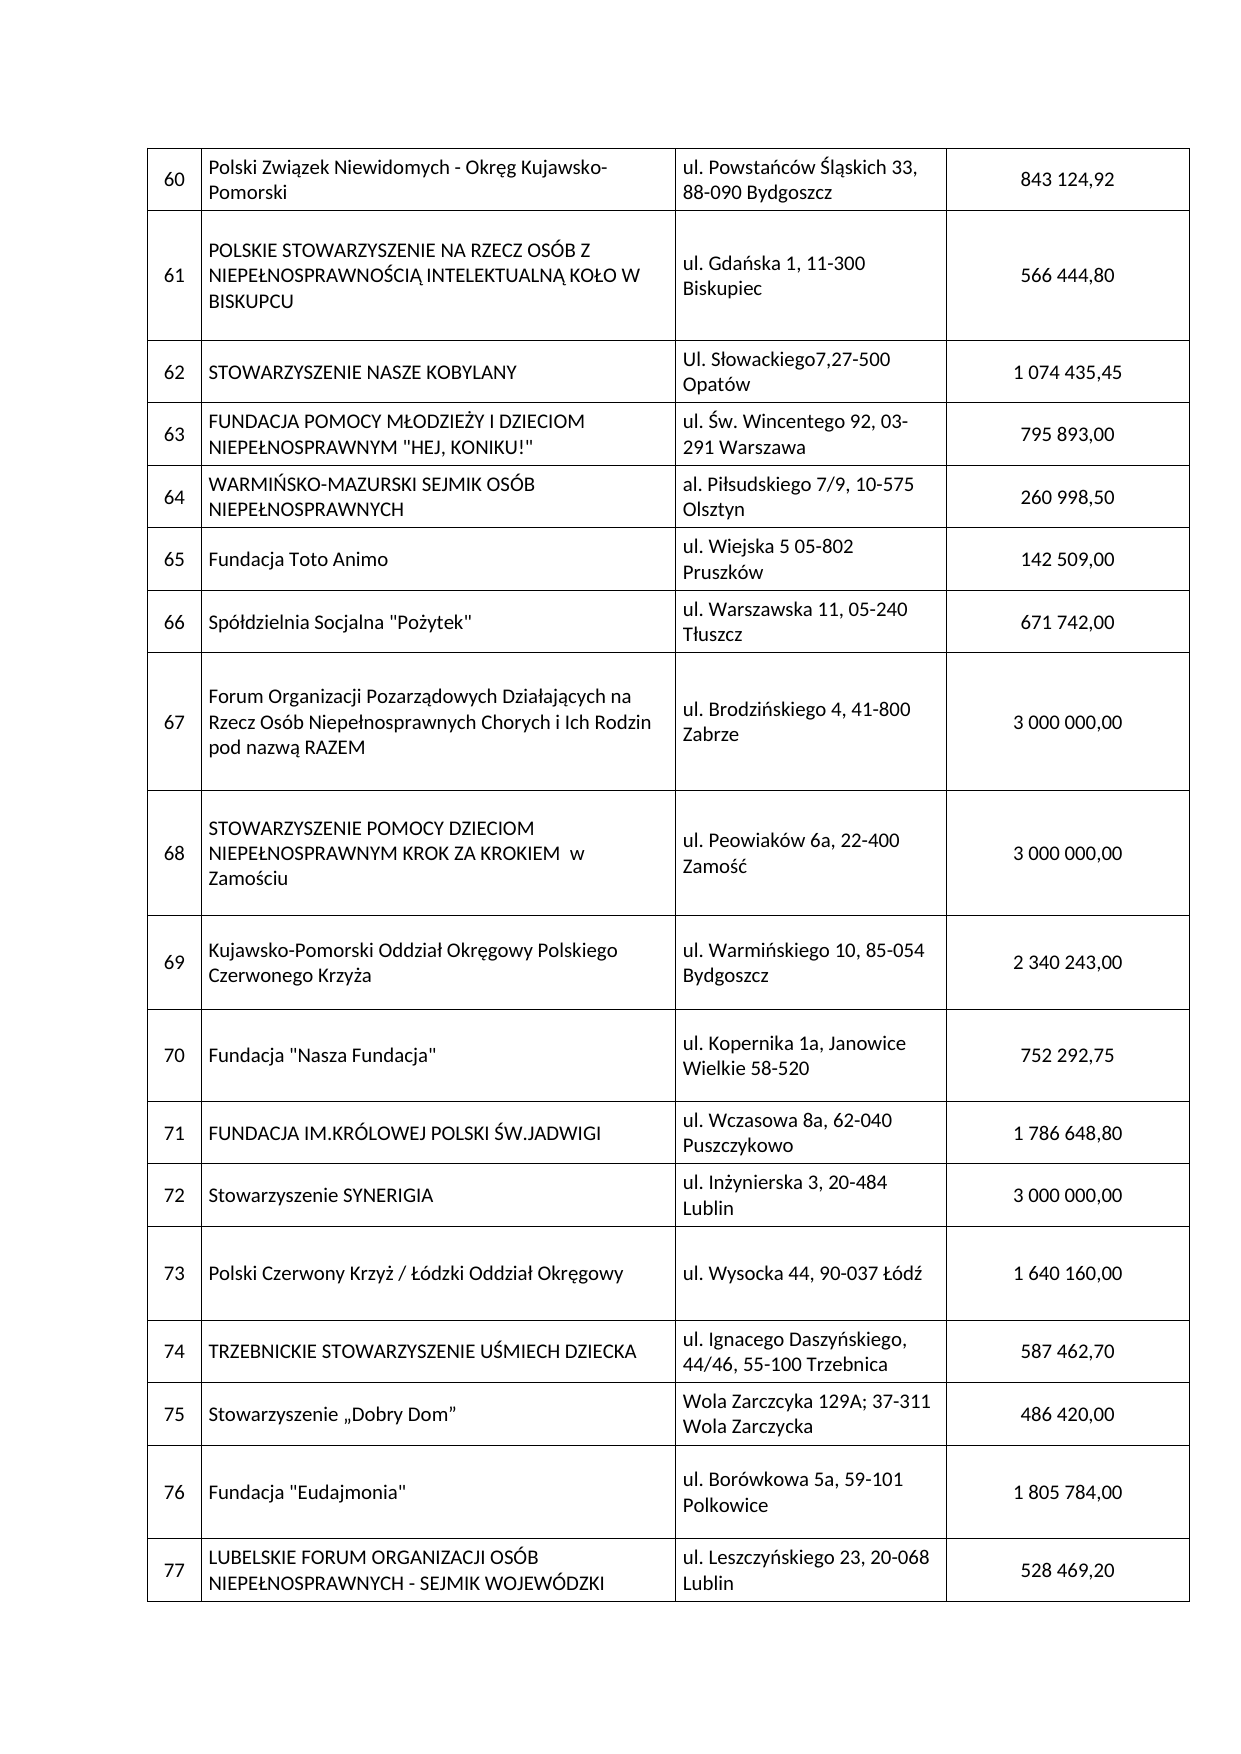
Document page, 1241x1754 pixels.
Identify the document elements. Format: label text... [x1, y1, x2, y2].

table_cell 72 [148, 1164, 201, 1226]
table_cell 1 640 160,00 [947, 1227, 1189, 1319]
table_cell 74 [148, 1321, 201, 1382]
table_cell 260 998,50 [947, 466, 1189, 527]
table_cell Wola Zarczcyka 129A; 37-311 Wola Zarczycka [676, 1383, 946, 1444]
table_cell ul. Brodzińskiego 4, 41-800 Zabrze [676, 653, 946, 790]
table_cell 75 [148, 1383, 201, 1444]
table_cell 68 [148, 791, 201, 915]
table_cell 486 420,00 [947, 1383, 1189, 1444]
table_cell Stowarzyszenie SYNERIGIA [202, 1164, 675, 1226]
table_cell ul. Borówkowa 5a, 59-101 Polkowice [676, 1446, 946, 1538]
table_cell Polski Związek Niewidomych - Okręg Kujawsko-Pomorski [202, 149, 675, 210]
table_cell 67 [148, 653, 201, 790]
table_cell 2 340 243,00 [947, 916, 1189, 1008]
table_cell 62 [148, 341, 201, 402]
table_cell 1 074 435,45 [947, 341, 1189, 402]
table_cell WARMIŃSKO-MAZURSKI SEJMIK OSÓB NIEPEŁNOSPRAWNYCH [202, 466, 675, 527]
table_cell 3 000 000,00 [947, 1164, 1189, 1226]
table_cell Polski Czerwony Krzyż / Łódzki Oddział Okręgowy [202, 1227, 675, 1319]
table_cell FUNDACJA POMOCY MŁODZIEŻY I DZIECIOM NIEPEŁNOSPRAWNYM "HEJ, KONIKU!" [202, 403, 675, 465]
table_cell 142 509,00 [947, 528, 1189, 590]
table_cell 64 [148, 466, 201, 527]
table_cell ul. Inżynierska 3, 20-484 Lublin [676, 1164, 946, 1226]
table_cell 77 [148, 1539, 201, 1601]
table_cell 795 893,00 [947, 403, 1189, 465]
table_cell Stowarzyszenie „Dobry Dom” [202, 1383, 675, 1444]
table_cell Spółdzielnia Socjalna "Pożytek" [202, 591, 675, 652]
table_cell Ul. Słowackiego7,27-500 Opatów [676, 341, 946, 402]
table_cell Fundacja Toto Animo [202, 528, 675, 590]
table_cell 3 000 000,00 [947, 653, 1189, 790]
table_cell 76 [148, 1446, 201, 1538]
table_cell 566 444,80 [947, 211, 1189, 340]
table_cell ul. Powstańców Śląskich 33, 88-090 Bydgoszcz [676, 149, 946, 210]
table_cell ul. Leszczyńskiego 23, 20-068 Lublin [676, 1539, 946, 1601]
table_cell ul. Gdańska 1, 11-300 Biskupiec [676, 211, 946, 340]
table_cell ul. Ignacego Daszyńskiego, 44/46, 55-100 Trzebnica [676, 1321, 946, 1382]
table_cell 587 462,70 [947, 1321, 1189, 1382]
table_cell 528 469,20 [947, 1539, 1189, 1601]
table_cell ul. Kopernika 1a, Janowice Wielkie 58-520 [676, 1010, 946, 1101]
table_cell TRZEBNICKIE STOWARZYSZENIE UŚMIECH DZIECKA [202, 1321, 675, 1382]
table_cell 1 805 784,00 [947, 1446, 1189, 1538]
table_cell 1 786 648,80 [947, 1102, 1189, 1163]
table_cell 752 292,75 [947, 1010, 1189, 1101]
table_cell ul. Wczasowa 8a, 62-040 Puszczykowo [676, 1102, 946, 1163]
table_cell LUBELSKIE FORUM ORGANIZACJI OSÓB NIEPEŁNOSPRAWNYCH - SEJMIK WOJEWÓDZKI [202, 1539, 675, 1601]
table_cell 70 [148, 1010, 201, 1101]
table_cell ul. Warszawska 11, 05-240 Tłuszcz [676, 591, 946, 652]
table_cell 671 742,00 [947, 591, 1189, 652]
table_cell 69 [148, 916, 201, 1008]
table_cell 61 [148, 211, 201, 340]
table_cell ul. Wiejska 5 05-802 Pruszków [676, 528, 946, 590]
table_cell FUNDACJA IM.KRÓLOWEJ POLSKI ŚW.JADWIGI [202, 1102, 675, 1163]
table_cell POLSKIE STOWARZYSZENIE NA RZECZ OSÓB Z NIEPEŁNOSPRAWNOŚCIĄ INTELEKTUALNĄ KOŁO W BISKUPCU [202, 211, 675, 340]
table_cell STOWARZYSZENIE NASZE KOBYLANY [202, 341, 675, 402]
table_cell 66 [148, 591, 201, 652]
table_cell Fundacja "Nasza Fundacja" [202, 1010, 675, 1101]
table_cell 3 000 000,00 [947, 791, 1189, 915]
table_cell ul. Warmińskiego 10, 85-054 Bydgoszcz [676, 916, 946, 1008]
table_cell 71 [148, 1102, 201, 1163]
table_cell ul. Św. Wincentego 92, 03-291 Warszawa [676, 403, 946, 465]
table_cell Kujawsko-Pomorski Oddział Okręgowy Polskiego Czerwonego Krzyża [202, 916, 675, 1008]
table_cell 63 [148, 403, 201, 465]
table_cell 73 [148, 1227, 201, 1319]
table_cell 60 [148, 149, 201, 210]
table_cell Forum Organizacji Pozarządowych Działających na Rzecz Osób Niepełnosprawnych Chorych i Ich Rodzin pod nazwą RAZEM [202, 653, 675, 790]
table_cell al. Piłsudskiego 7/9, 10-575 Olsztyn [676, 466, 946, 527]
table_cell ul. Wysocka 44, 90-037 Łódź [676, 1227, 946, 1319]
table_cell Fundacja "Eudajmonia" [202, 1446, 675, 1538]
table_cell ul. Peowiaków 6a, 22-400 Zamość [676, 791, 946, 915]
table_cell 65 [148, 528, 201, 590]
table_cell 843 124,92 [947, 149, 1189, 210]
table_cell STOWARZYSZENIE POMOCY DZIECIOM NIEPEŁNOSPRAWNYM KROK ZA KROKIEM w Zamościu [202, 791, 675, 915]
